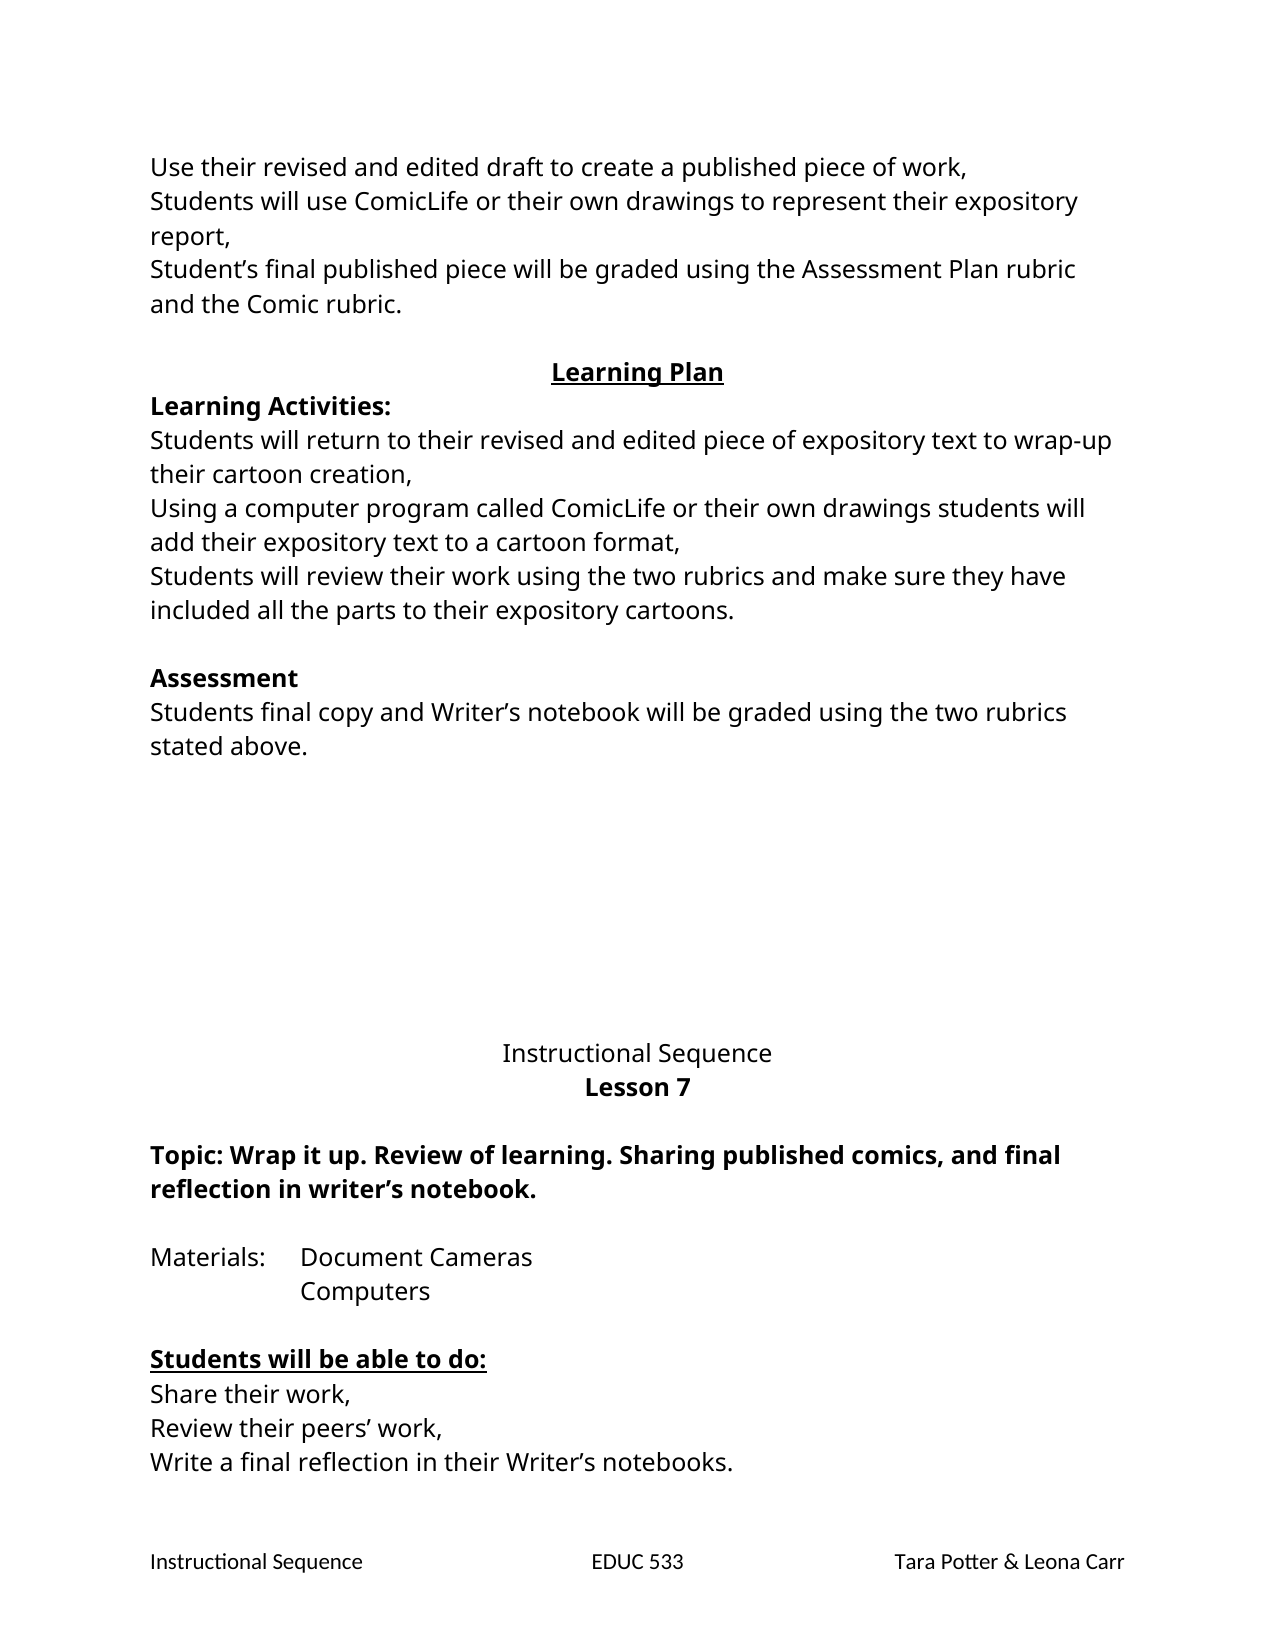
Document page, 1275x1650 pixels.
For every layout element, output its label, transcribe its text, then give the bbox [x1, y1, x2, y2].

text Review their peers’ work, [150, 1410, 1125, 1444]
text Instructional Sequence [150, 1036, 1125, 1070]
text Lesson 7 [150, 1070, 1125, 1104]
text Students will use ComicLife or their own drawings to represent their expository report, [150, 184, 1125, 252]
text Learning Activities: [150, 388, 1125, 422]
text Assessment [150, 661, 1125, 695]
text Computers [150, 1274, 1125, 1308]
text Students will return to their revised and edited piece of expository text to wrap-up their cartoon creation, [150, 422, 1125, 491]
text Write a final reflection in their Writer’s notebooks. [150, 1444, 1125, 1478]
text Using a computer program called ComicLife or their own drawings students will add their expository text to a cartoon format, [150, 491, 1125, 559]
text Students will be able to do: [150, 1342, 1125, 1376]
text Use their revised and edited draft to create a published piece of work, [150, 150, 1125, 184]
text Share their work, [150, 1376, 1125, 1410]
text Student’s final published piece will be graded using the Assessment Plan rubric and the Comic rubric. [150, 252, 1125, 320]
text Materials: Document Cameras [150, 1240, 1125, 1274]
text Students will review their work using the two rubrics and make sure they have included all the parts to their expository cartoons. [150, 559, 1125, 627]
text Students final copy and Writer’s notebook will be graded using the two rubrics stated above. [150, 695, 1125, 763]
text Learning Plan [150, 354, 1125, 388]
text Topic: Wrap it up. Review of learning. Sharing published comics, and final reflection in writer’s notebook. [150, 1138, 1125, 1206]
